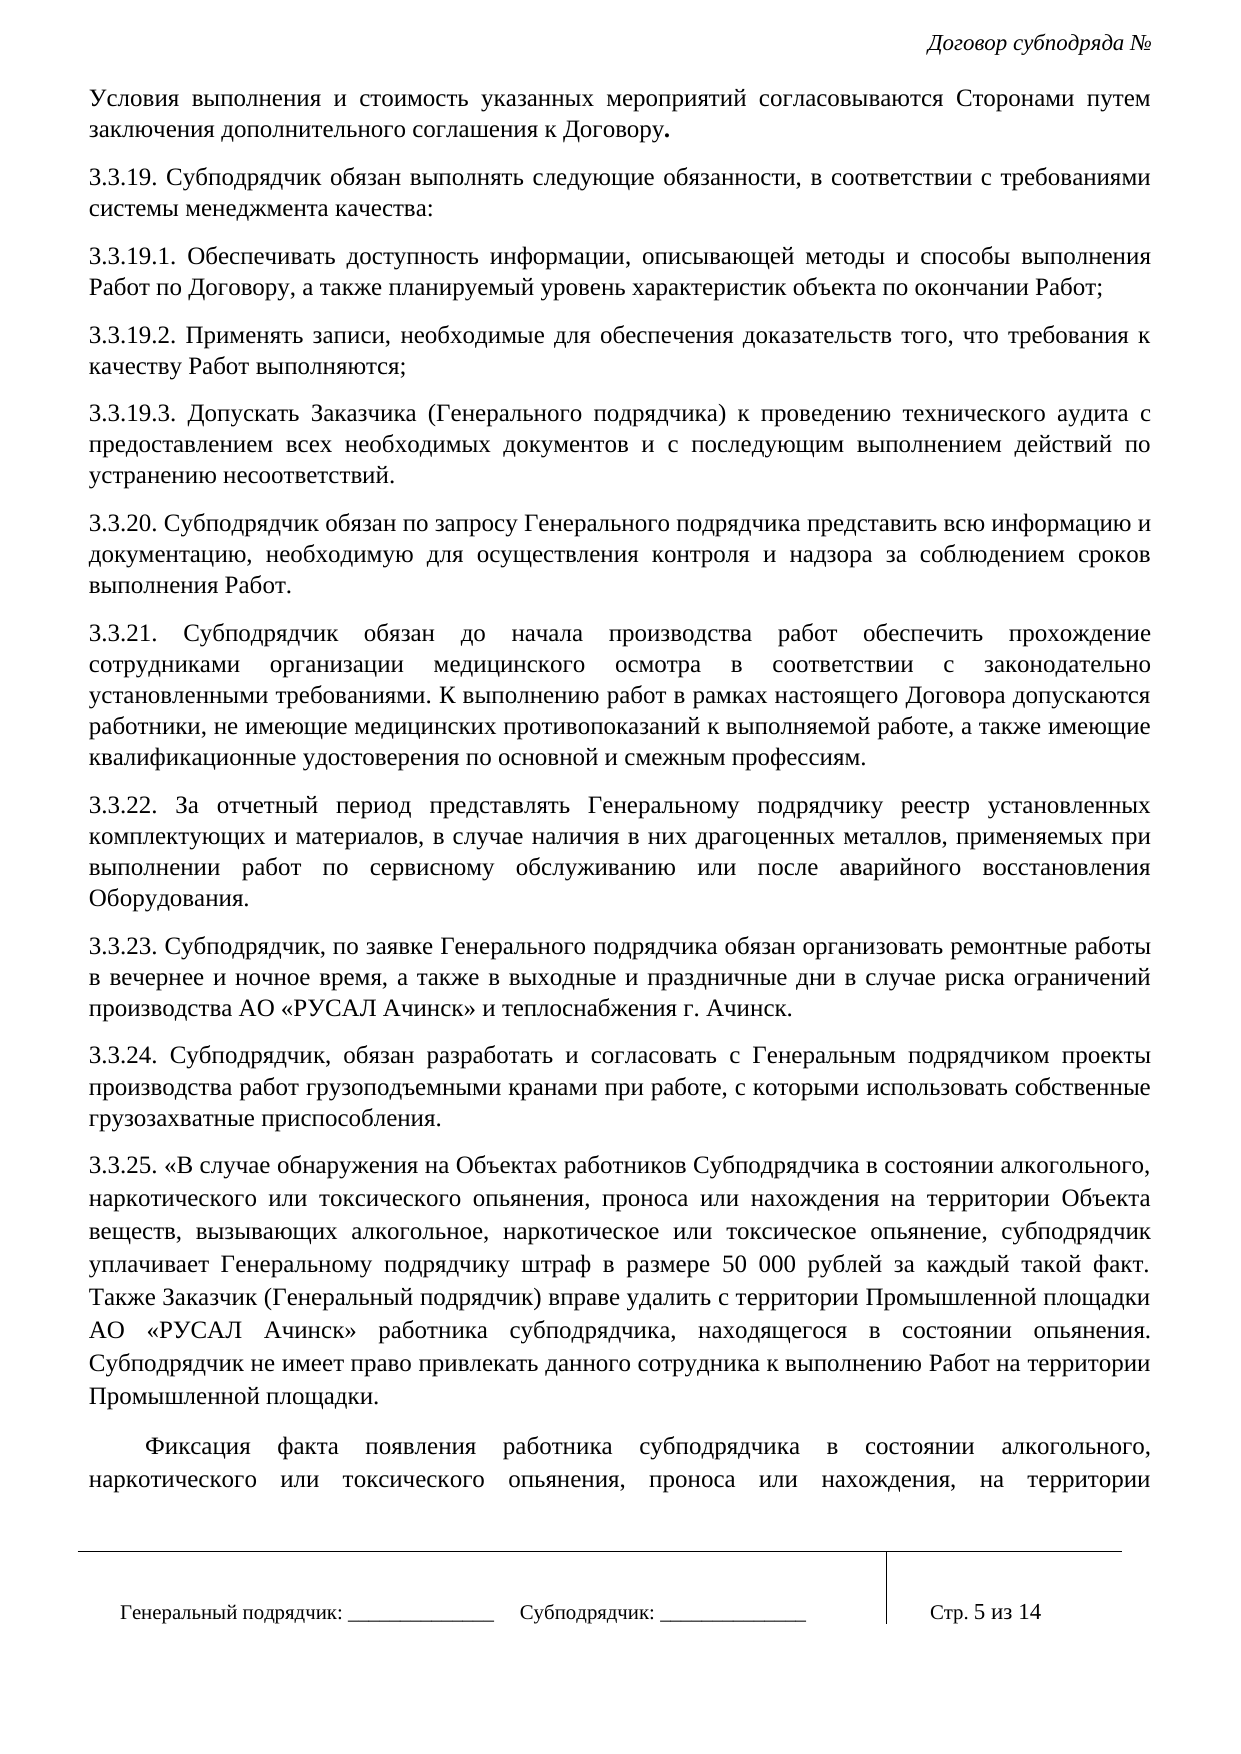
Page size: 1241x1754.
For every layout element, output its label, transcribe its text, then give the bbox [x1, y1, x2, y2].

text 3.3.20. Субподрядчик обязан по запросу Генерального подрядчика представить всю информацию и документацию, необходимую для осуществления контроля и надзора за соблюдением сроков выполнения Работ. [89, 508, 1152, 599]
text 3.3.23. Субподрядчик, по заявке Генерального подрядчика обязан организовать ремонтные работы в вечернее и ночное время, а также в выходные и праздничные дни в случае риска ограничений производства АО «РУСАЛ Ачинск» и теплоснабжения г. Ачинск. [89, 931, 1152, 1022]
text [89, 1431, 1152, 1493]
text 3.3.24. Субподрядчик, обязан разработать и согласовать с Генеральным подрядчиком проекты производства работ грузоподъемными кранами при работе, с которыми использовать собственные грузозахватные приспособления. [89, 1041, 1152, 1131]
text 3.3.19.2. Применять записи, необходимые для обеспечения доказательств того, что требования к качеству Работ выполняются; [89, 320, 1152, 379]
text 3.3.19.1. Обеспечивать доступность информации, описывающей методы и способы выполнения Работ по Договору, а также планируемый уровень характеристик объекта по окончании Работ; [89, 241, 1152, 301]
text 3.3.19. Субподрядчик обязан выполнять следующие обязанности, в соответствии с требованиями системы менеджмента качества: [89, 162, 1152, 222]
text 3.3.22. За отчетный период представлять Генеральному подрядчику реестр установленных комплектующих и материалов, в случае наличия в них драгоценных металлов, применяемых при выполнении работ по сервисному обслуживанию или после аварийного восстановления Оборудования. [89, 790, 1152, 912]
text 3.3.19.3. Допускать Заказчика (Генерального подрядчика) к проведению технического аудита с предоставлением всех необходимых документов и с последующим выполнением действий по устранению несоответствий. [89, 398, 1152, 489]
text 3.3.25. «В случае обнаружения на Объектах работников Субподрядчика в состоянии алкогольного, наркотического или токсического опьянения, проноса или нахождения на территории Объекта веществ, вызывающих алкогольное, наркотическое или токсическое опьянение, субподрядчик уплачивает Генеральному подрядчику штраф в размере 50 000 рублей за каждый такой факт. Также Заказчик (Генеральный подрядчик) вправе удалить с территории Промышленной площадки АО «РУСАЛ Ачинск» работника субподрядчика, находящегося в состоянии опьянения. Субподрядчик не имеет право привлекать данного сотрудника к выполнению Работ на территории Промышленной площадки. [89, 1150, 1152, 1410]
text Условия выполнения и стоимость указанных мероприятий согласовываются Сторонами путем заключения дополнительного соглашения к Договору. [89, 83, 1152, 143]
text 3.3.21. Субподрядчик обязан до начала производства работ обеспечить прохождение сотрудниками организации медицинского осмотра в соответствии с законодательно установленными требованиями. К выполнению работ в рамках настоящего Договора допускаются работники, не имеющие медицинских противопоказаний к выполняемой работе, а также имеющие квалификационные удостоверения по основной и смежным профессиям. [89, 618, 1152, 771]
